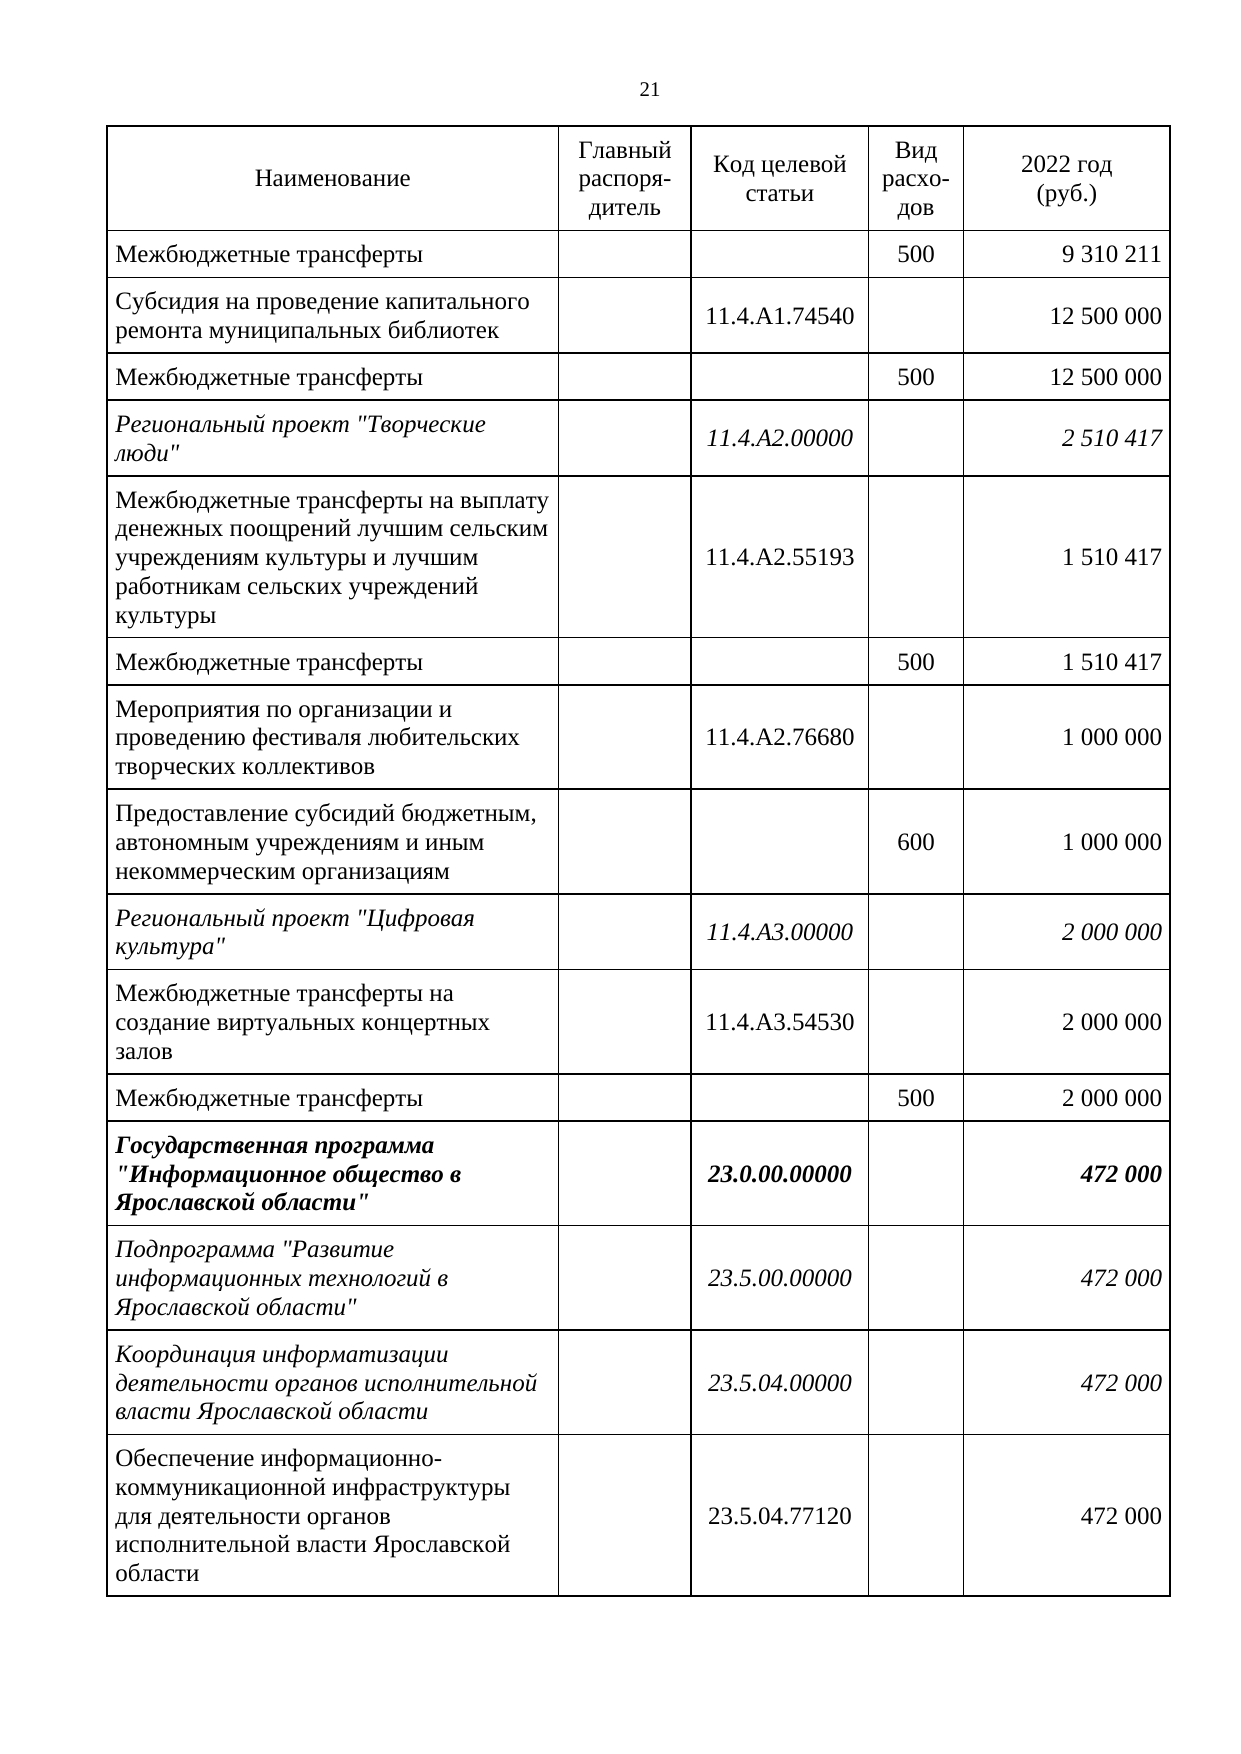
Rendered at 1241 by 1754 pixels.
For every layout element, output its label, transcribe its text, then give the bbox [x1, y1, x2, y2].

table_cell 11.4.A2.00000 [692, 401, 868, 475]
table_cell Региональный проект "Творческие люди" [108, 401, 558, 475]
table_cell 1 000 000 [964, 686, 1169, 788]
table_cell Межбюджетные трансферты [108, 1075, 558, 1120]
table_cell Мероприятия по организации и проведению фестиваля любительских творческих коллективов [108, 686, 558, 788]
table_cell [559, 1122, 690, 1224]
table_cell [559, 790, 690, 893]
table_cell 1 000 000 [964, 790, 1169, 893]
table_cell 23.0.00.00000 [692, 1122, 868, 1224]
table_cell 500 [869, 638, 963, 684]
table_header [108, 127, 558, 229]
table_cell [869, 1226, 963, 1329]
table_cell [692, 354, 868, 399]
table_cell [559, 686, 690, 788]
table_cell Региональный проект "Цифровая культура" [108, 895, 558, 968]
table_cell Межбюджетные трансферты [108, 231, 558, 276]
table_cell 500 [869, 231, 963, 276]
table_header [869, 127, 963, 229]
table_cell [559, 1435, 690, 1595]
table_cell [692, 231, 868, 276]
table_cell [559, 1331, 690, 1433]
table_cell [869, 1331, 963, 1433]
table_cell 1 510 417 [964, 477, 1169, 637]
table_cell Субсидия на проведение капитального ремонта муниципальных библиотек [108, 278, 558, 352]
table_cell 472 000 [964, 1226, 1169, 1329]
table_cell Государственная программа "Информационное общество в Ярославской области" [108, 1122, 558, 1224]
table_cell 2 000 000 [964, 970, 1169, 1073]
table_cell 472 000 [964, 1331, 1169, 1433]
table_cell [869, 401, 963, 475]
table_cell [559, 278, 690, 352]
table_cell Предоставление субсидий бюджетным, автономным учреждениям и иным некоммерческим организациям [108, 790, 558, 893]
table_cell [559, 895, 690, 968]
table_cell 23.5.04.00000 [692, 1331, 868, 1433]
table_cell Межбюджетные трансферты на выплату денежных поощрений лучшим сельским учреждениям культуры и лучшим работникам сельских учреждений культуры [108, 477, 558, 637]
table_cell 12 500 000 [964, 278, 1169, 352]
table_cell [559, 1075, 690, 1120]
table_cell 11.4.A2.76680 [692, 686, 868, 788]
table_cell Межбюджетные трансферты [108, 638, 558, 684]
table_cell [869, 686, 963, 788]
table_cell 2 000 000 [964, 895, 1169, 968]
table_cell 12 500 000 [964, 354, 1169, 399]
table_cell [692, 1075, 868, 1120]
table_cell 500 [869, 354, 963, 399]
table_cell Координация информатизации деятельности органов исполнительной власти Ярославской области [108, 1331, 558, 1433]
table_cell [559, 354, 690, 399]
table_cell 11.4.A3.00000 [692, 895, 868, 968]
table_cell Межбюджетные трансферты [108, 354, 558, 399]
table_cell Обеспечение информационно-коммуникационной инфраструктуры для деятельности органов исполнительной власти Ярославской области [108, 1435, 558, 1595]
table_cell 472 000 [964, 1122, 1169, 1224]
table_cell Подпрограмма "Развитие информационных технологий в Ярославской области" [108, 1226, 558, 1329]
table_cell 1 510 417 [964, 638, 1169, 684]
table_cell [869, 1122, 963, 1224]
table_cell 11.4.A2.55193 [692, 477, 868, 637]
table_cell [692, 790, 868, 893]
table_cell 2 000 000 [964, 1075, 1169, 1120]
table_header [559, 127, 690, 229]
table_cell [559, 231, 690, 276]
table_cell 23.5.04.77120 [692, 1435, 868, 1595]
table_cell [559, 638, 690, 684]
table_cell [869, 895, 963, 968]
table_cell 2 510 417 [964, 401, 1169, 475]
table_cell 11.4.A1.74540 [692, 278, 868, 352]
table_cell 472 000 [964, 1435, 1169, 1595]
table_cell [869, 970, 963, 1073]
table_cell 500 [869, 1075, 963, 1120]
table_cell 9 310 211 [964, 231, 1169, 276]
table_cell [559, 970, 690, 1073]
table_header [964, 127, 1169, 229]
table_cell 11.4.A3.54530 [692, 970, 868, 1073]
table_cell [869, 1435, 963, 1595]
table_cell [559, 477, 690, 637]
table_cell [559, 1226, 690, 1329]
table_cell [869, 477, 963, 637]
table_cell 600 [869, 790, 963, 893]
table_header [692, 127, 868, 229]
table_cell [559, 401, 690, 475]
table_cell [869, 278, 963, 352]
table_cell Межбюджетные трансферты на создание виртуальных концертных залов [108, 970, 558, 1073]
table_cell 23.5.00.00000 [692, 1226, 868, 1329]
table_cell [692, 638, 868, 684]
